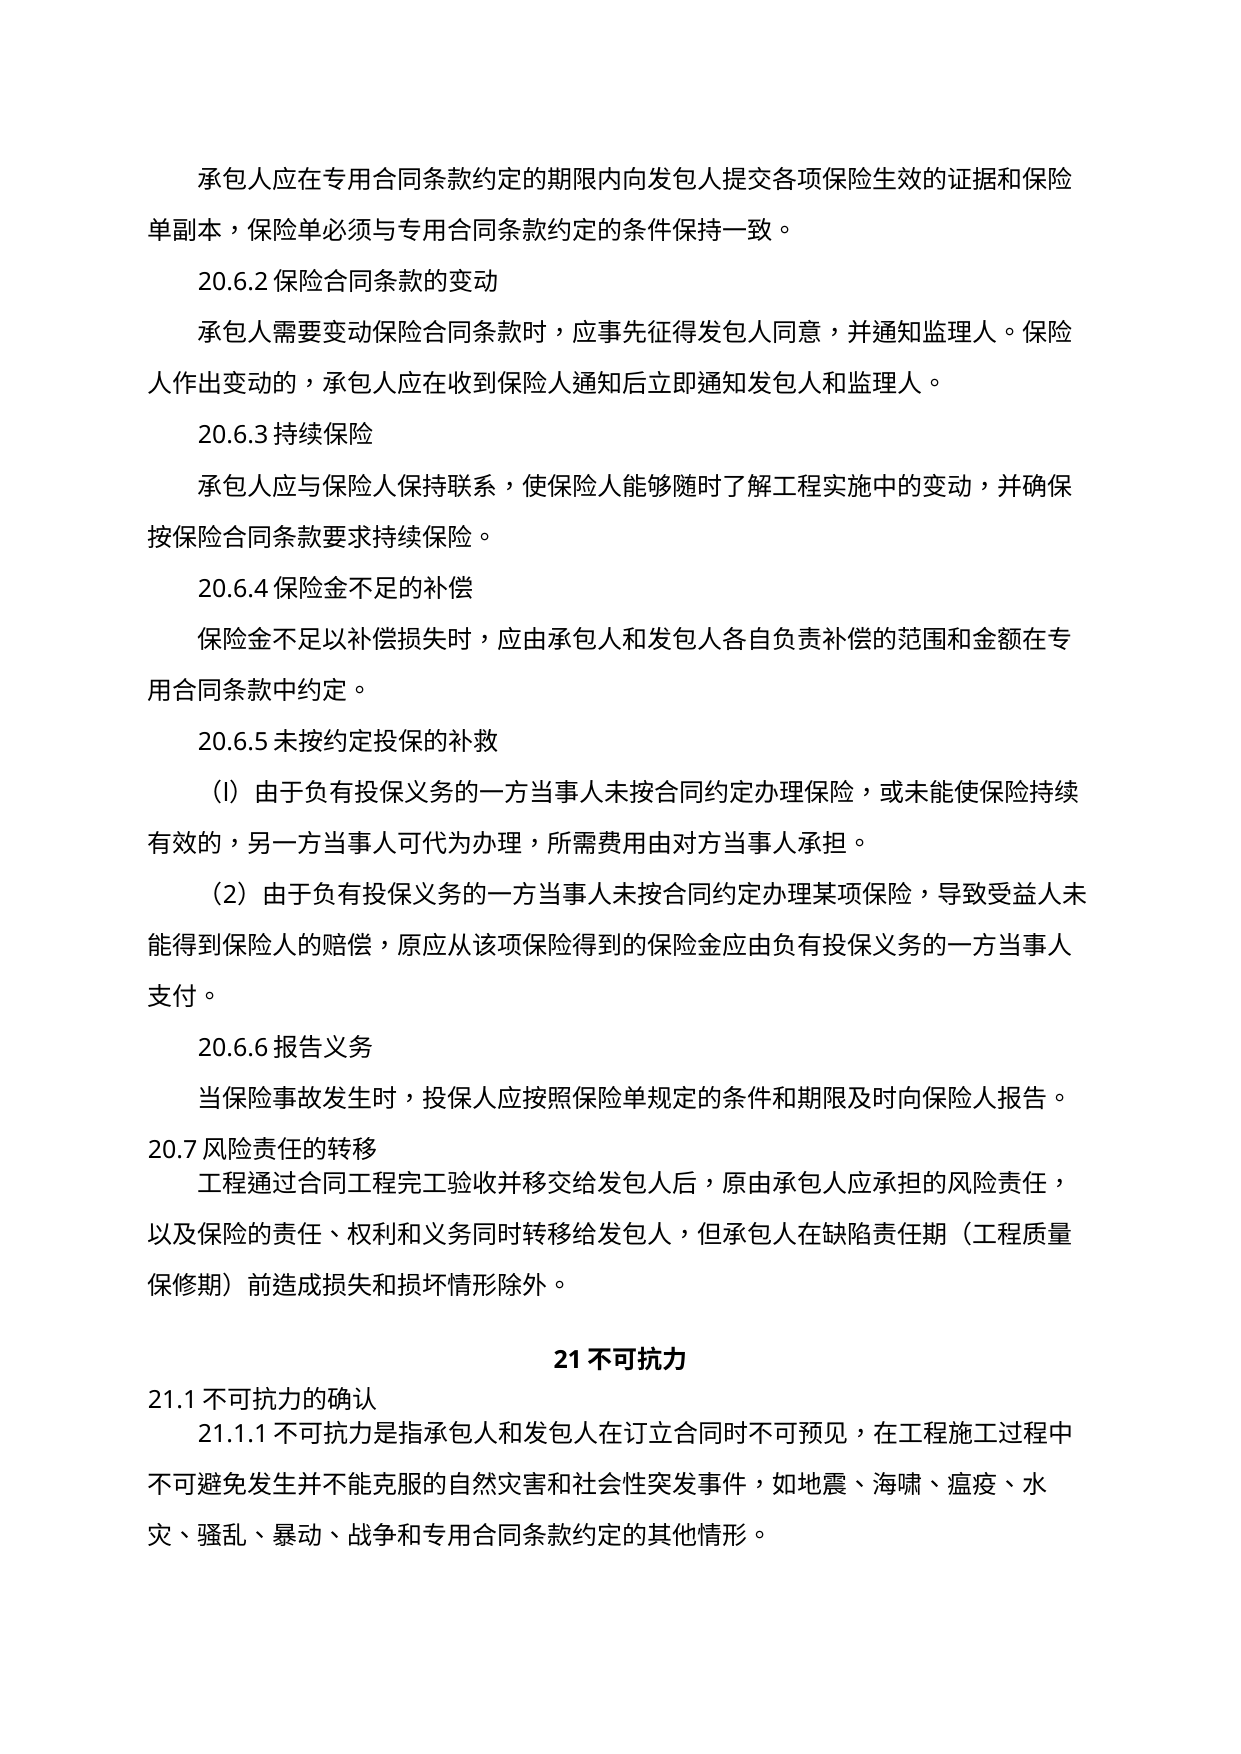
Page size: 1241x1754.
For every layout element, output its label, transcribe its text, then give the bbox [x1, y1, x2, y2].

text 当保险事故发生时，投保人应按照保险单规定的条件和期限及时向保险人报告。 [148, 1081, 1093, 1115]
text 承包人应在专用合同条款约定的期限内向发包人提交各项保险生效的证据和保险单副本，保险单必须与专用合同条款约定的条件保持一致。 [148, 162, 1093, 247]
text 保险金不足以补偿损失时，应由承包人和发包人各自负责补偿的范围和金额在专用合同条款中约定。 [148, 621, 1093, 706]
text 21.1.1不可抗力是指承包人和发包人在订立合同时不可预见，在工程施工过程中不可避免发生并不能克服的自然灾害和社会性突发事件，如地震、海啸、瘟疫、水灾、骚乱、暴动、战争和专用合同条款约定的其他情形。 [148, 1416, 1093, 1552]
text 20.6.2保险合同条款的变动 [148, 264, 1093, 298]
text （2）由于负有投保义务的一方当事人未按合同约定办理某项保险，导致受益人未能得到保险人的赔偿，原应从该项保险得到的保险金应由负有投保义务的一方当事人支付。 [148, 877, 1093, 1013]
text 20.6.5未按约定投保的补救 [148, 723, 1093, 757]
text 20.6.4保险金不足的补偿 [148, 570, 1093, 604]
text 20.6.3持续保险 [148, 417, 1093, 451]
text 承包人需要变动保险合同条款时，应事先征得发包人同意，并通知监理人。保险人作出变动的，承包人应在收到保险人通知后立即通知发包人和监理人。 [148, 315, 1093, 400]
text 20.7风险责任的转移 [148, 1132, 1093, 1166]
text 20.6.6报告义务 [148, 1030, 1093, 1064]
text 承包人应与保险人保持联系，使保险人能够随时了解工程实施中的变动，并确保按保险合同条款要求持续保险。 [148, 468, 1093, 553]
text 工程通过合同工程完工验收并移交给发包人后，原由承包人应承担的风险责任，以及保险的责任、权利和义务同时转移给发包人，但承包人在缺陷责任期（工程质量保修期）前造成损失和损坏情形除外。 [148, 1166, 1093, 1302]
subtitle 21不可抗力 [148, 1319, 1093, 1381]
text 21.1不可抗力的确认 [148, 1381, 1093, 1416]
text （l）由于负有投保义务的一方当事人未按合同约定办理保险，或未能使保险持续有效的，另一方当事人可代为办理，所需费用由对方当事人承担。 [148, 774, 1093, 859]
